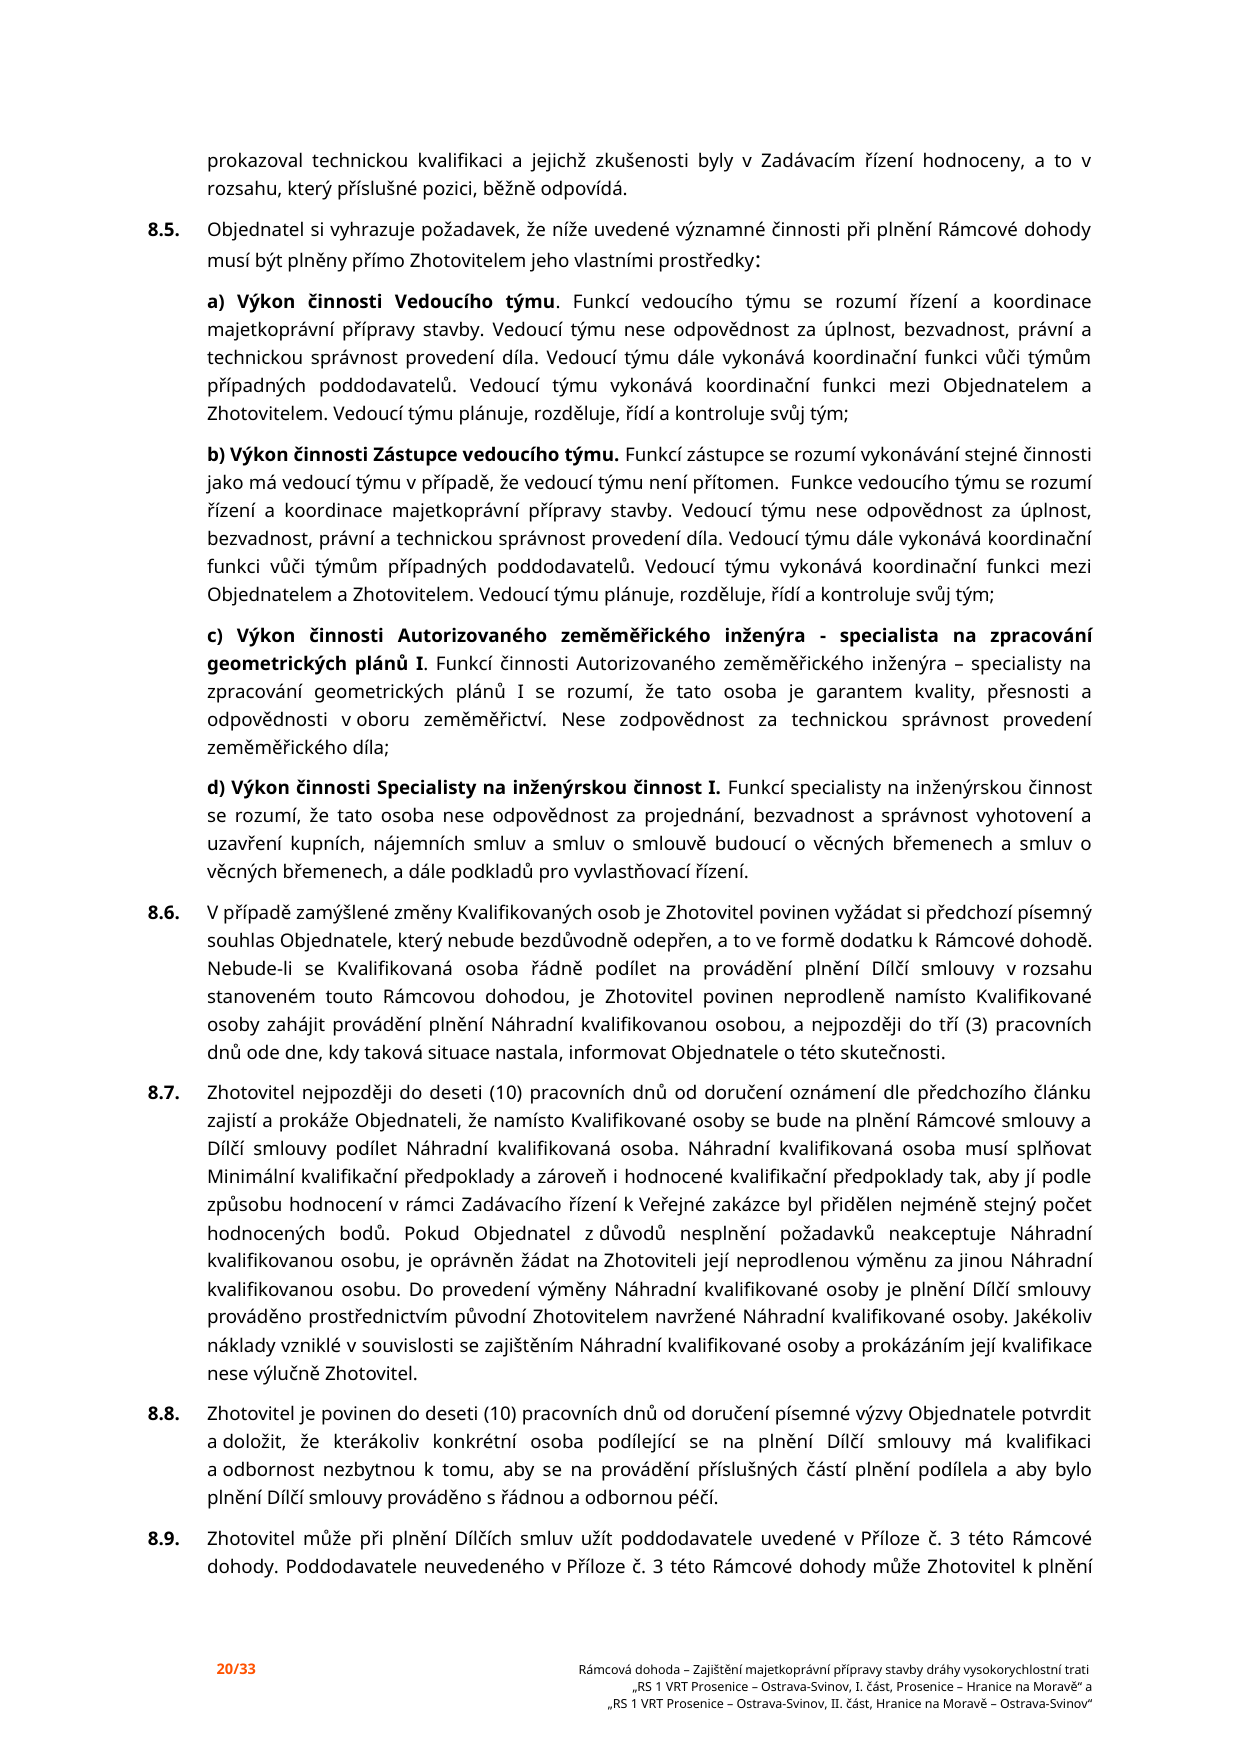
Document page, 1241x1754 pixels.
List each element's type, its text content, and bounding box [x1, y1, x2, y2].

list c) Výkon činnosti Autorizovaného zeměměřického inženýra - specialista na zpracování geometrických plánů I. Funkcí činnosti Autorizovaného zeměměřického inženýra – specialisty na zpracování geometrických plánů I se rozumí, že tato osoba je garantem kvality, přesnosti a odpovědnosti v oboru zeměměřictví. Nese zodpovědnost za technickou správnost provedení zeměměřického díla; [207, 622, 1092, 759]
subtitle Zhotovitel nejpozději do deseti (10) pracovních dnů od doručení oznámení dle předchozího článku zajistí a prokáže Objednateli, že namísto Kvalifikované osoby se bude na plnění Rámcové smlouvy a Dílčí smlouvy podílet Náhradní kvalifikovaná osoba. Náhradní kvalifikovaná osoba musí splňovat Minimální kvalifikační předpoklady a zároveň i hodnocené kvalifikační předpoklady tak, aby jí podle způsobu hodnocení v rámci Zadávacího řízení k Veřejné zakázce byl přidělen nejméně stejný počet hodnocených bodů. Pokud Objednatel z důvodů nesplnění požadavků neakceptuje Náhradní kvalifikovanou osobu, je oprávněn žádat na Zhotoviteli její neprodlenou výměnu za jinou Náhradní kvalifikovanou osobu. Do provedení výměny Náhradní kvalifikované osoby je plnění Dílčí smlouvy prováděno prostřednictvím původní Zhotovitelem navržené Náhradní kvalifikované osoby. Jakékoliv náklady vzniklé v souvislosti se zajištěním Náhradní kvalifikované osoby a prokázáním její kvalifikace nese výlučně Zhotovitel. [148, 1080, 1092, 1385]
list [148, 1525, 1092, 1578]
subtitle Zhotovitel je povinen do deseti (10) pracovních dnů od doručení písemné výzvy Objednatele potvrdit a doložit, že kterákoliv konkrétní osoba podílející se na plnění Dílčí smlouvy má kvalifikaci a odbornost nezbytnou k tomu, aby se na provádění příslušných částí plnění podílela a aby bylo plnění Dílčí smlouvy prováděno s řádnou a odbornou péčí. [148, 1400, 1092, 1510]
list d) Výkon činnosti Specialisty na inženýrskou činnost I. Funkcí specialisty na inženýrskou činnost se rozumí, že tato osoba nese odpovědnost za projednání, bezvadnost a správnost vyhotovení a uzavření kupních, nájemních smluv a smluv o smlouvě budoucí o věcných břemenech a smluv o věcných břemenech, a dále podkladů pro vyvlastňovací řízení. [207, 774, 1092, 884]
list a) Výkon činnosti Vedoucího týmu. Funkcí vedoucího týmu se rozumí řízení a koordinace majetkoprávní přípravy stavby. Vedoucí týmu nese odpovědnost za úplnost, bezvadnost, právní a technickou správnost provedení díla. Vedoucí týmu dále vykonává koordinační funkci vůči týmům případných poddodavatelů. Vedoucí týmu vykonává koordinační funkci mezi Objednatelem a Zhotovitelem. Vedoucí týmu plánuje, rozděluje, řídí a kontroluje svůj tým; [207, 289, 1092, 426]
list V případě zamýšlené změny Kvalifikovaných osob je Zhotovitel povinen vyžádat si předchozí písemný souhlas Objednatele, který nebude bezdůvodně odepřen, a to ve formě dodatku k Rámcové dohodě. Nebude-li se Kvalifikovaná osoba řádně podílet na provádění plnění Dílčí smlouvy v rozsahu stanoveném touto Rámcovou dohodou, je Zhotovitel povinen neprodleně namísto Kvalifikované osoby zahájit provádění plnění Náhradní kvalifikovanou osobou, a nejpozději do tří (3) pracovních dnů ode dne, kdy taková situace nastala, informovat Objednatele o této skutečnosti. [148, 899, 1092, 1065]
list Objednatel si vyhrazuje požadavek, že níže uvedené významné činnosti při plnění Rámcové dohody musí být plněny přímo Zhotovitelem jeho vlastními prostředky: [148, 216, 1092, 273]
list b) Výkon činnosti Zástupce vedoucího týmu. Funkcí zástupce se rozumí vykonávání stejné činnosti jako má vedoucí týmu v případě, že vedoucí týmu není přítomen. Funkce vedoucího týmu se rozumí řízení a koordinace majetkoprávní přípravy stavby. Vedoucí týmu nese odpovědnost za úplnost, bezvadnost, právní a technickou správnost provedení díla. Vedoucí týmu dále vykonává koordinační funkci vůči týmům případných poddodavatelů. Vedoucí týmu vykonává koordinační funkci mezi Objednatelem a Zhotovitelem. Vedoucí týmu plánuje, rozděluje, řídí a kontroluje svůj tým; [207, 441, 1092, 607]
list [207, 148, 1092, 201]
